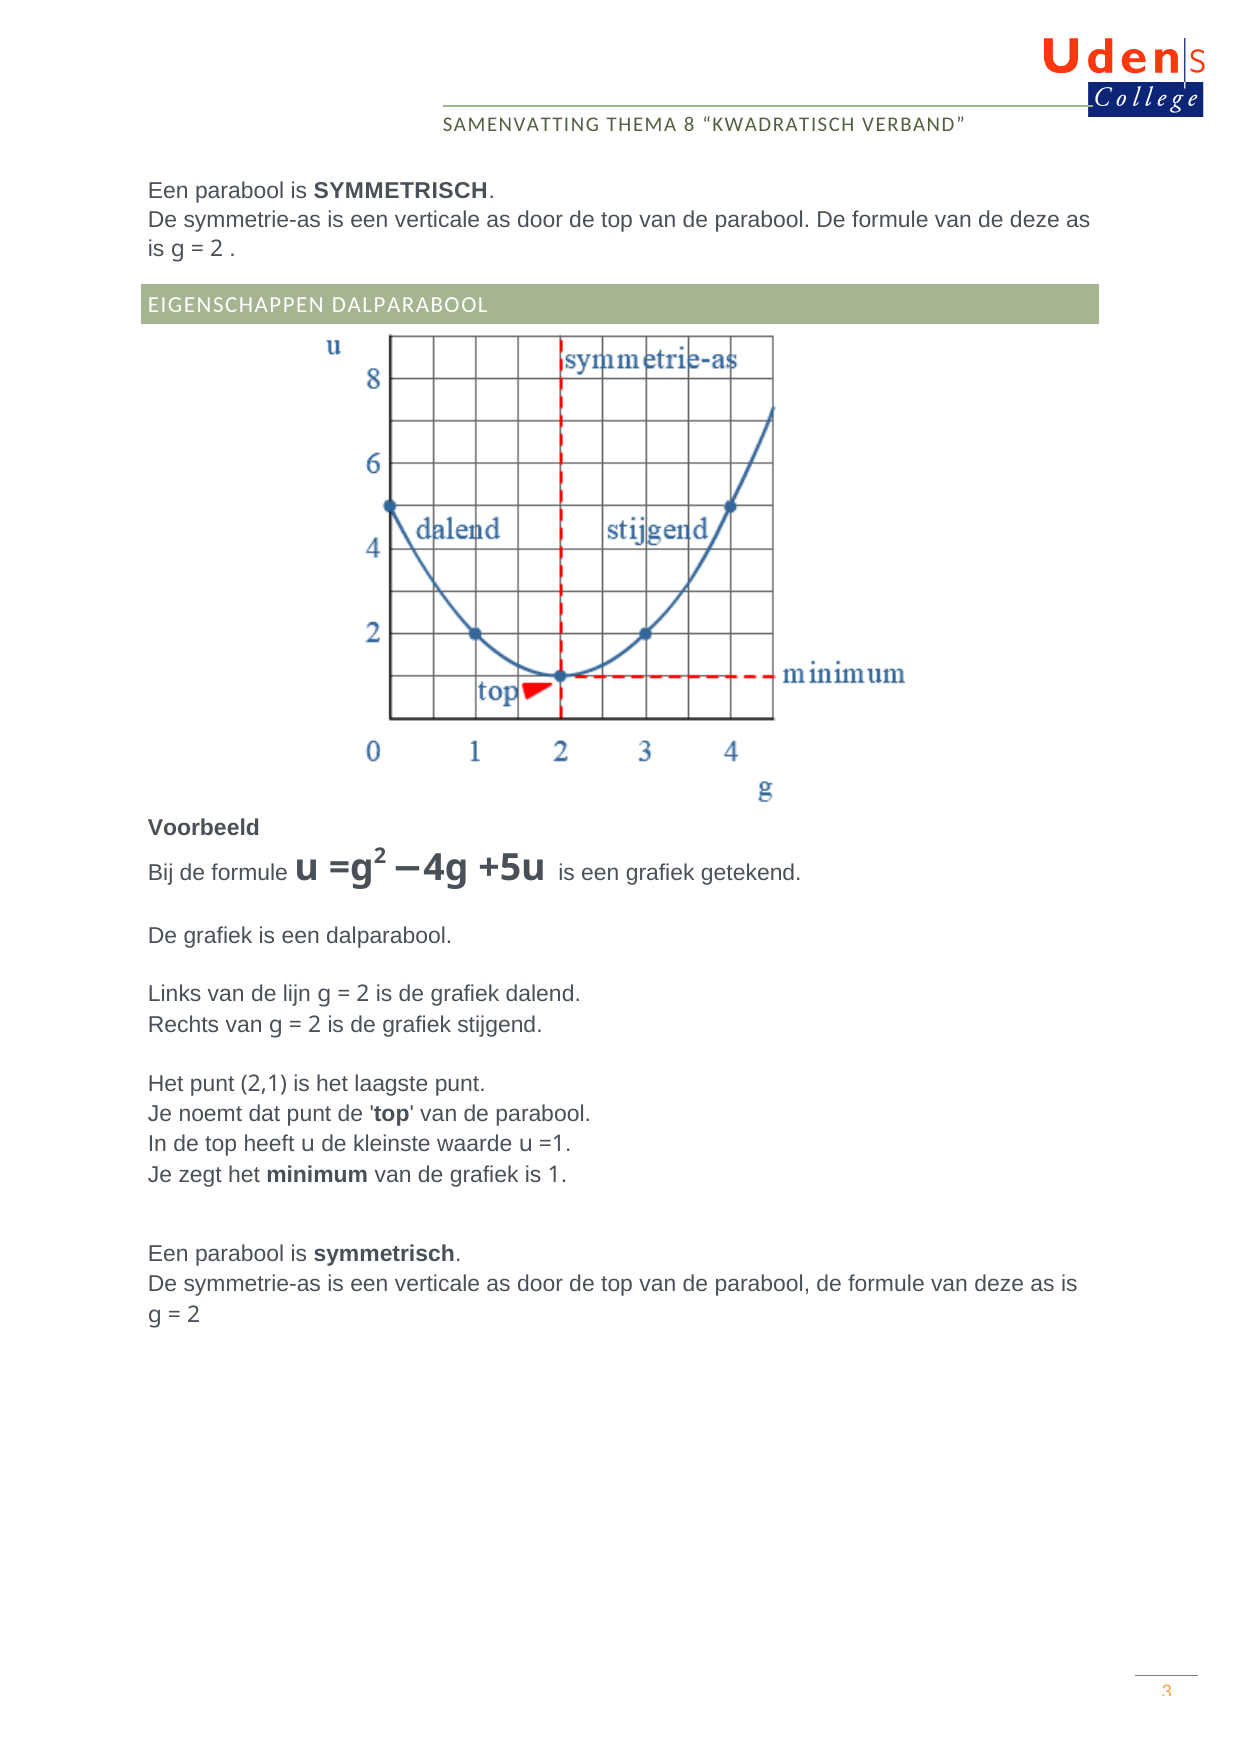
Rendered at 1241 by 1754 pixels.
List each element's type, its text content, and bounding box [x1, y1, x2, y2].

subtitle Eigenschappen dalparabool [148, 290, 1093, 318]
text Links van de lijn g = 2 is de grafiek dalend. Rechts van g = 2 is de grafiek stijgend. [148, 977, 1093, 1039]
text Het punt (2,1) is het laagste punt. Je noemt dat punt de 'top' van de parabool. In de top heeft u de kleinste waarde u =1. Je zegt het minimum van de grafiek is 1. [148, 1067, 1093, 1189]
text Een parabool is symmetrisch. De symmetrie-as is een verticale as door de top van de parabool. De formule van de deze as is g = 2 . [148, 176, 1093, 263]
text Voorbeeld Bij de formule u =g2 −4g +5u is een grafiek getekend. [148, 812, 1093, 920]
picture [1044, 38, 1205, 117]
picture [319, 328, 921, 813]
text De grafiek is een dalparabool. [148, 920, 1093, 948]
text Een parabool is symmetrisch. De symmetrie-as is een verticale as door de top van de parabool, de formule van deze as is g = 2 [148, 1238, 1093, 1329]
